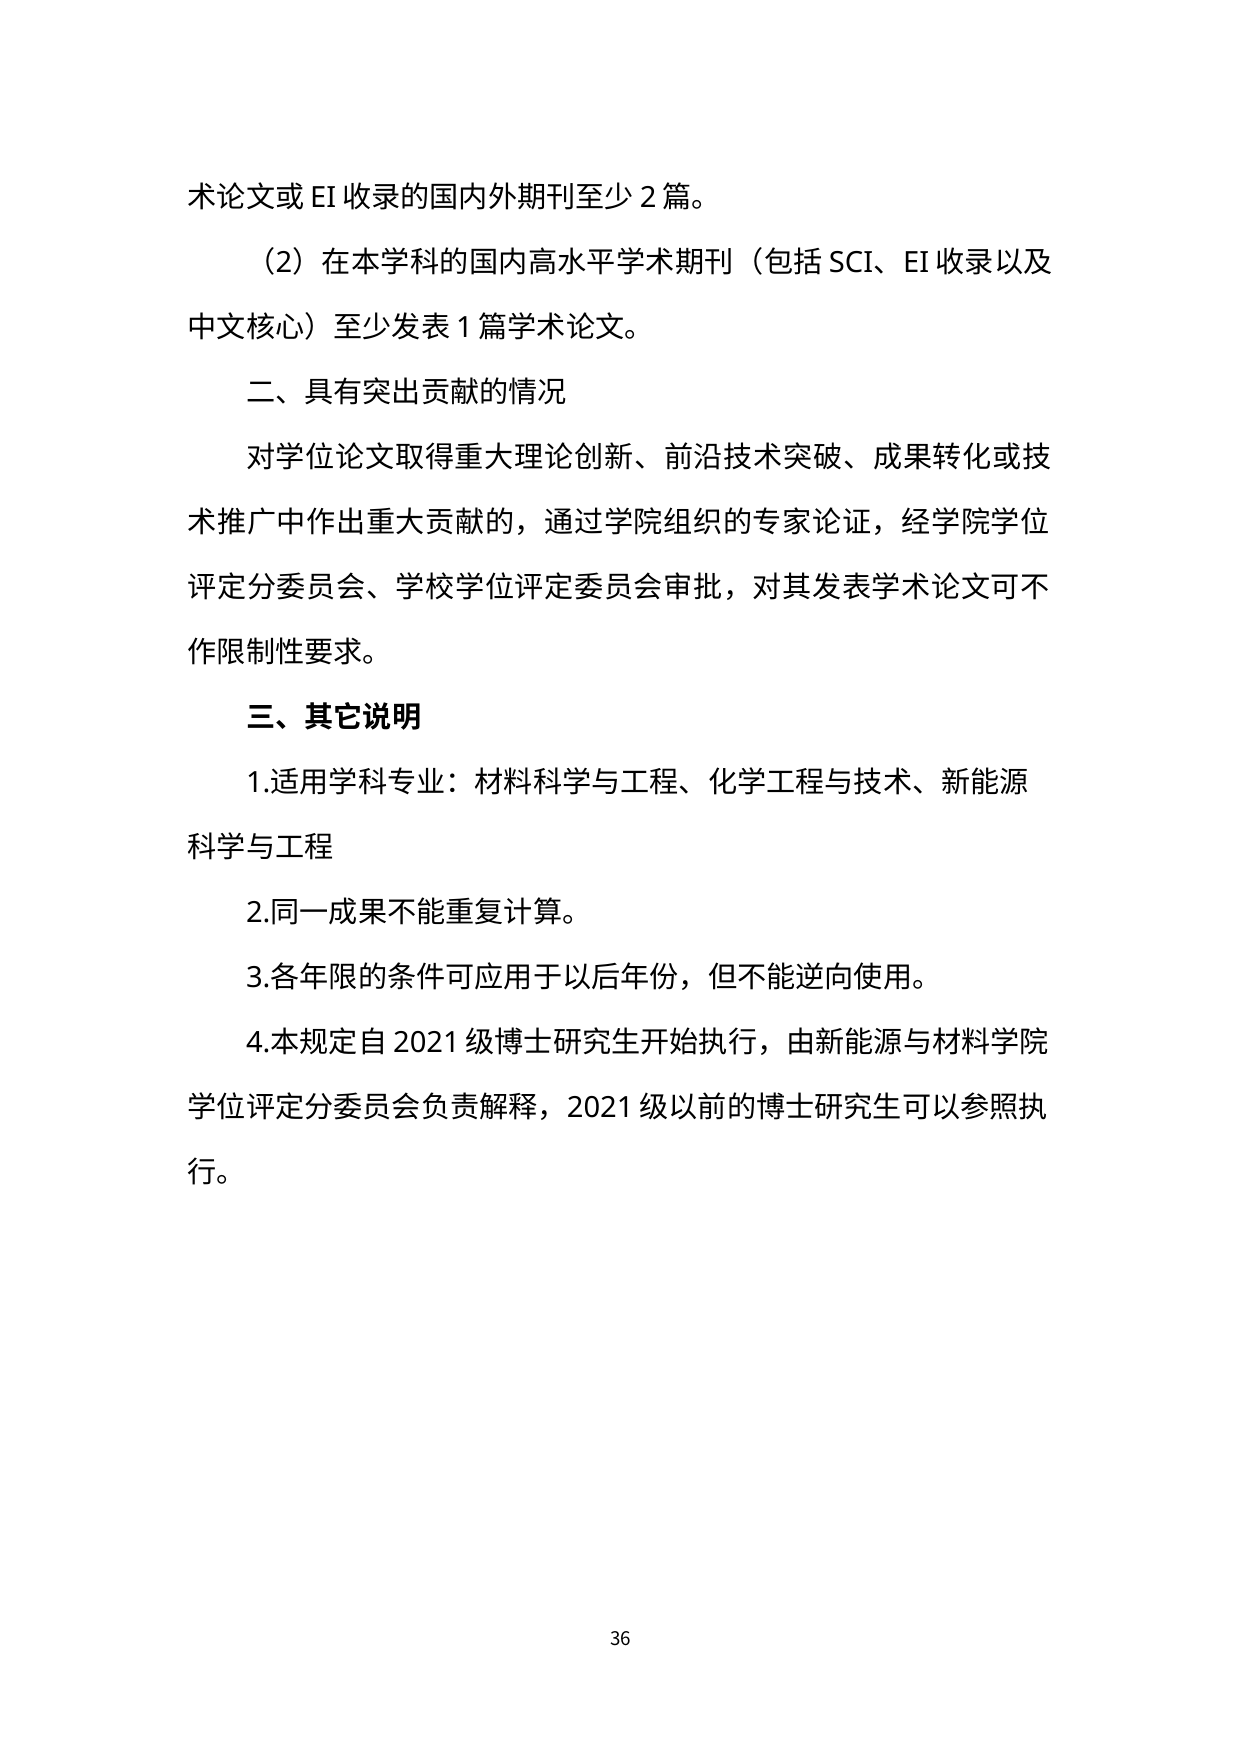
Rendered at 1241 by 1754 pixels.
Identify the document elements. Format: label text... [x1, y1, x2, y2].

text 对学位论文取得重大理论创新、前沿技术突破、成果转化或技术推广中作出重大贡献的，通过学院组织的专家论证，经学院学位评定分委员会、学校学位评定委员会审批，对其发表学术论文可不作限制性要求。 [187, 422, 1053, 682]
text 1.适用学科专业：材料科学与工程、化学工程与技术、新能源科学与工程 [187, 747, 1053, 877]
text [187, 162, 1053, 227]
text 2.同一成果不能重复计算。 [187, 877, 1053, 942]
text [187, 227, 1053, 357]
text 二、具有突出贡献的情况 [187, 357, 1053, 422]
text 3.各年限的条件可应用于以后年份，但不能逆向使用。 [187, 942, 1053, 1007]
text 三、其它说明 [187, 682, 1053, 747]
text 4.本规定自2021级博士研究生开始执行，由新能源与材料学院学位评定分委员会负责解释，2021级以前的博士研究生可以参照执行。 [187, 1007, 1053, 1202]
